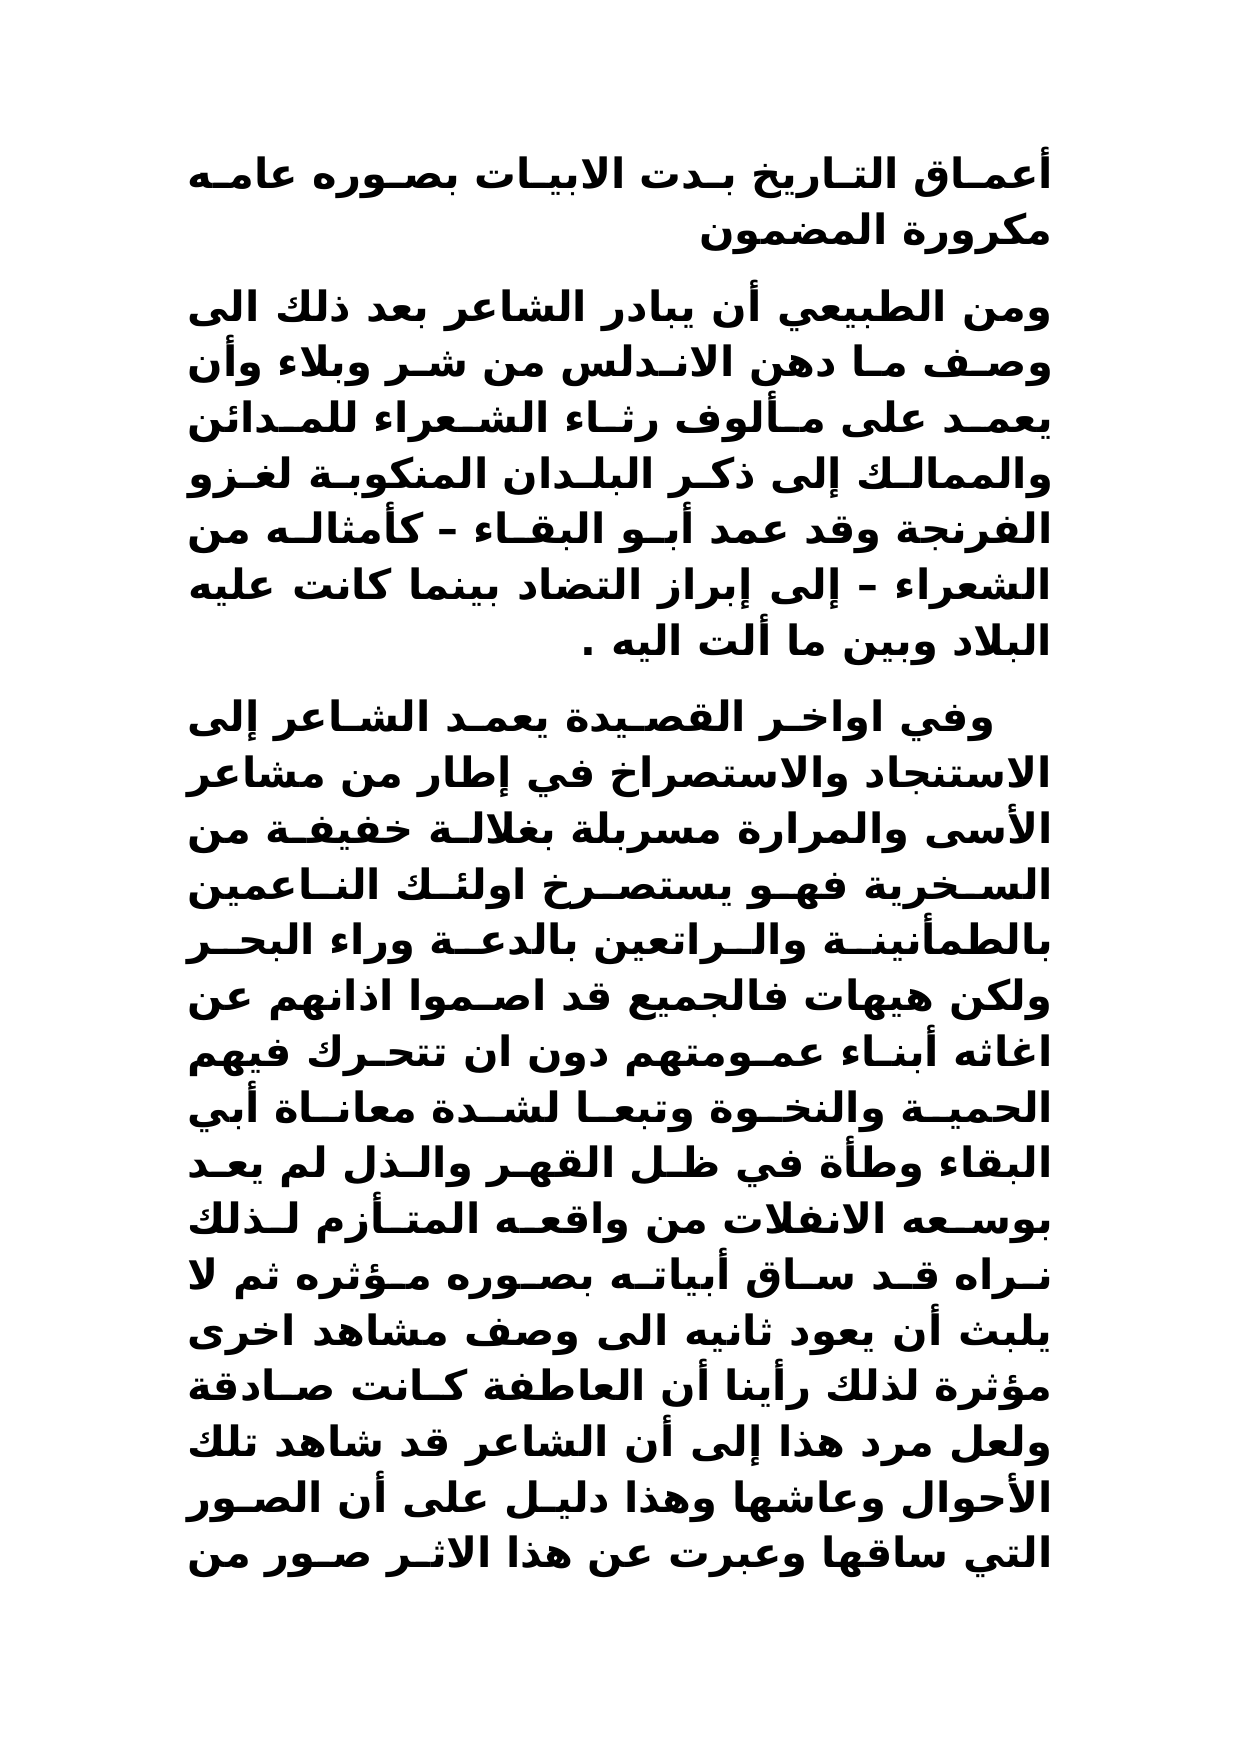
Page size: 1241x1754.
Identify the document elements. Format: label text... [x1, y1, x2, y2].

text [187, 693, 1053, 1578]
text ومن الطبيعي أن يبادر الشاعر بعد ذلك الى وصف ما دهن الاندلس من شر وبلاء وأن يعمد على مألوف رثاء الشعراء للمدائن والممالك إلى ذكر البلدان المنكوبة لغزو الفرنجة وقد عمد أبو البقاء – كأمثاله من الشعراء – إلى إبراز التضاد بينما كانت عليه البلاد وبين ما ألت اليه . [187, 282, 1053, 665]
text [187, 150, 1053, 254]
